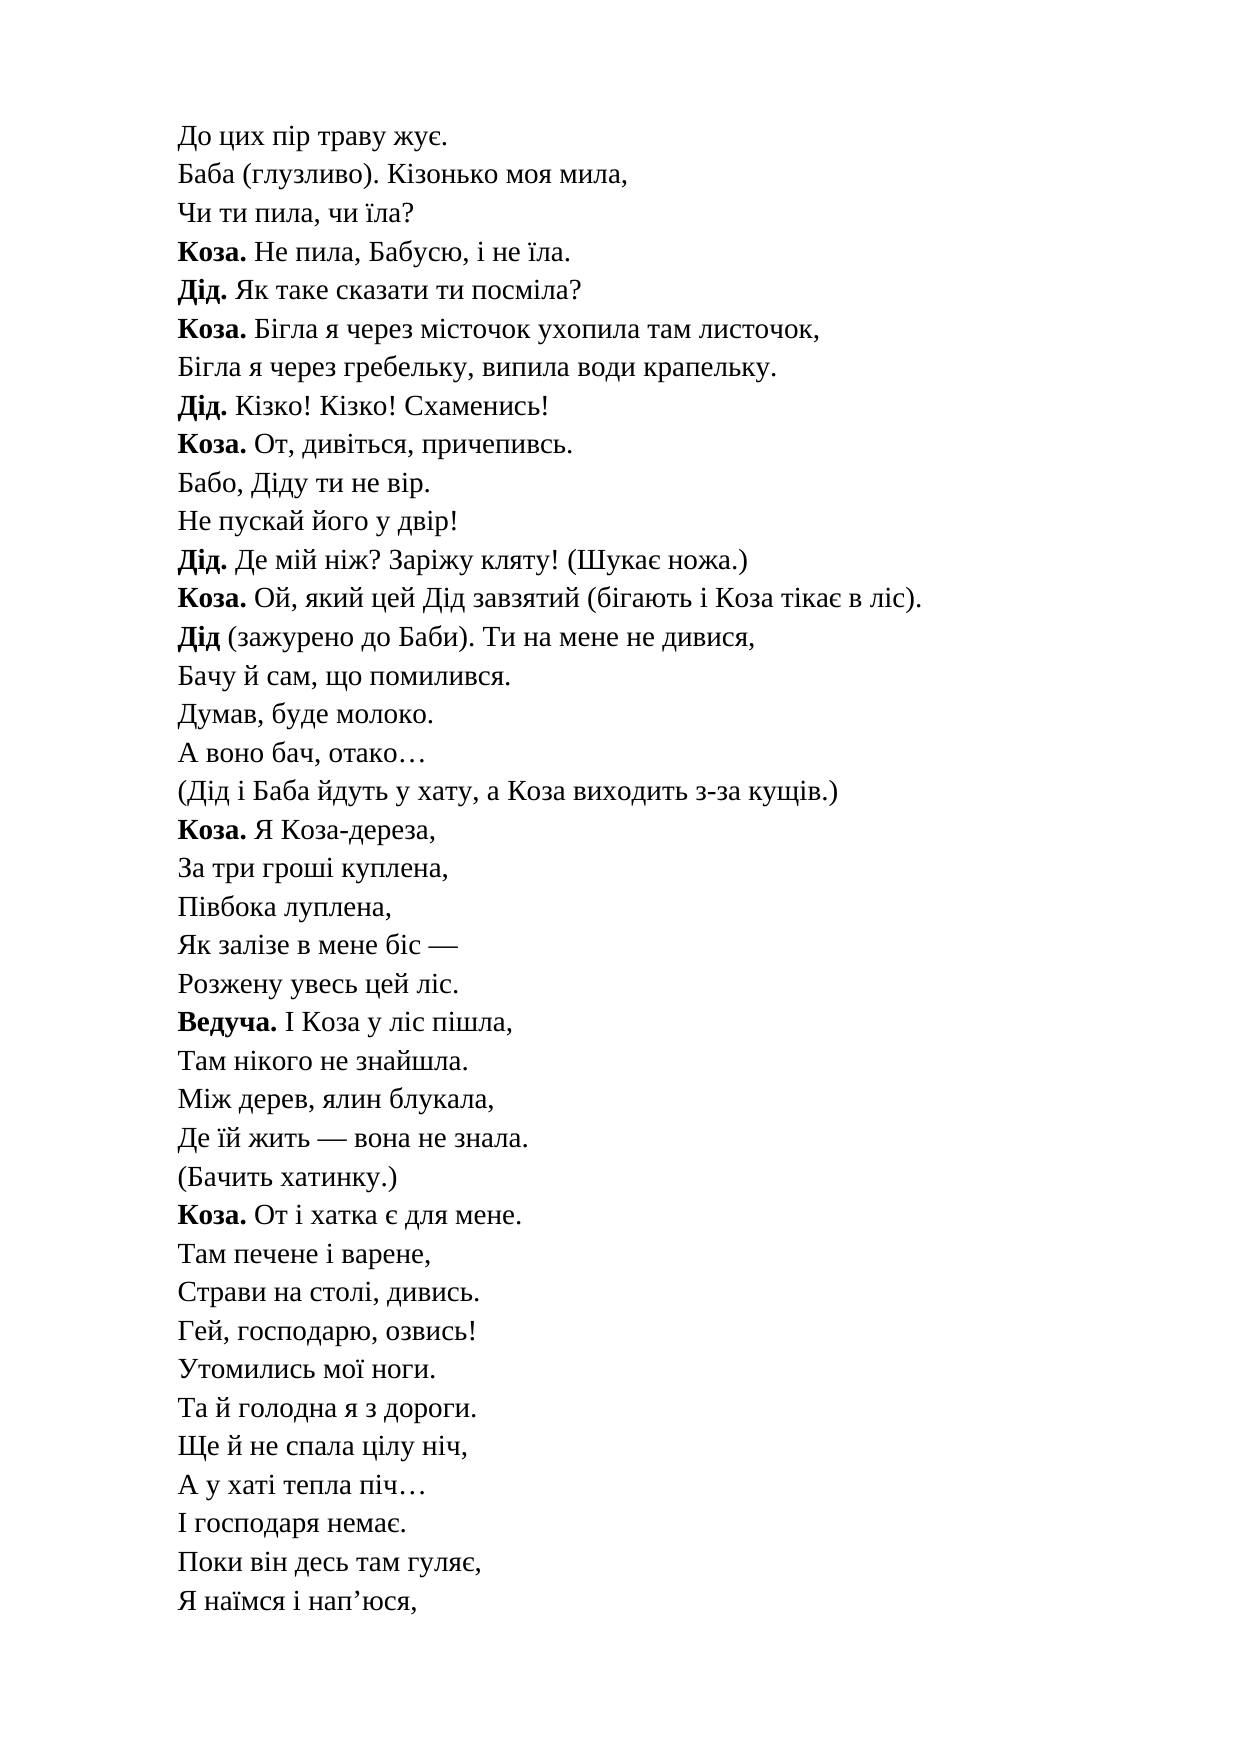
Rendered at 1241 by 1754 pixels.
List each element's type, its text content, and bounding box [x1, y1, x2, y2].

text Між дерев, ялин блукала, [177, 1082, 1152, 1115]
text Утомились мої ноги. [177, 1351, 1152, 1385]
text Страви на столі, дивись. [177, 1274, 1152, 1308]
text Коза. От і хатка є для мене. [177, 1197, 1152, 1231]
text Ведуча. І Коза у ліс пішла, [177, 1004, 1152, 1038]
text Коза. От, дивіться, причепивсь. [177, 426, 1152, 460]
text А воно бач, отако… [177, 735, 1152, 768]
text Там нікого не знайшла. [177, 1043, 1152, 1077]
text Дід. Як таке сказати ти посміла? [177, 272, 1152, 306]
text Думав, буде молоко. [177, 696, 1152, 730]
text (Бачить хатинку.) [177, 1159, 1152, 1192]
text Розжену увесь цей ліс. [177, 966, 1152, 999]
text І господаря немає. [177, 1506, 1152, 1539]
text Коза. Ой, який цей Дід завзятий (бігають і Коза тікає в ліс). [177, 581, 1152, 614]
text Дід (зажурено до Баби). Ти на мене не дивися, [177, 619, 1152, 653]
text Гей, господарю, озвись! [177, 1313, 1152, 1346]
text Дід. Кізко! Кізко! Схаменись! [177, 388, 1152, 421]
text Як залізе в мене біс — [177, 927, 1152, 961]
text Чи ти пила, чи їла? [177, 195, 1152, 229]
text Півбока луплена, [177, 889, 1152, 922]
text Та й голодна я з дороги. [177, 1390, 1152, 1423]
text Коза. Я Коза-дереза, [177, 812, 1152, 845]
text Я наїмся і нап’юся, [177, 1583, 1152, 1616]
text Не пускай його у двір! [177, 503, 1152, 537]
text Бачу й сам, що помилився. [177, 658, 1152, 691]
text (Дід і Баба йдуть у хату, а Коза виходить з-за кущів.) [177, 773, 1152, 807]
text Там печене і варене, [177, 1236, 1152, 1269]
text Ще й не спала цілу ніч, [177, 1428, 1152, 1462]
text Бабо, Діду ти не вір. [177, 465, 1152, 498]
text За три гроші куплена, [177, 850, 1152, 884]
text Де їй жить — вона не знала. [177, 1120, 1152, 1154]
text Коза. Не пила, Бабусю, і не їла. [177, 234, 1152, 267]
text Дід. Де мій ніж? Заріжу кляту! (Шукає ножа.) [177, 542, 1152, 576]
text Баба (глузливо). Кізонько моя мила, [177, 157, 1152, 190]
text До цих пір траву жує. [177, 118, 1152, 152]
text А у хаті тепла піч… [177, 1467, 1152, 1501]
text Поки він десь там гуляє, [177, 1544, 1152, 1578]
text Бігла я через гребельку, випила води крапельку. [177, 349, 1152, 383]
text Коза. Бігла я через місточок ухопила там листочок, [177, 311, 1152, 344]
